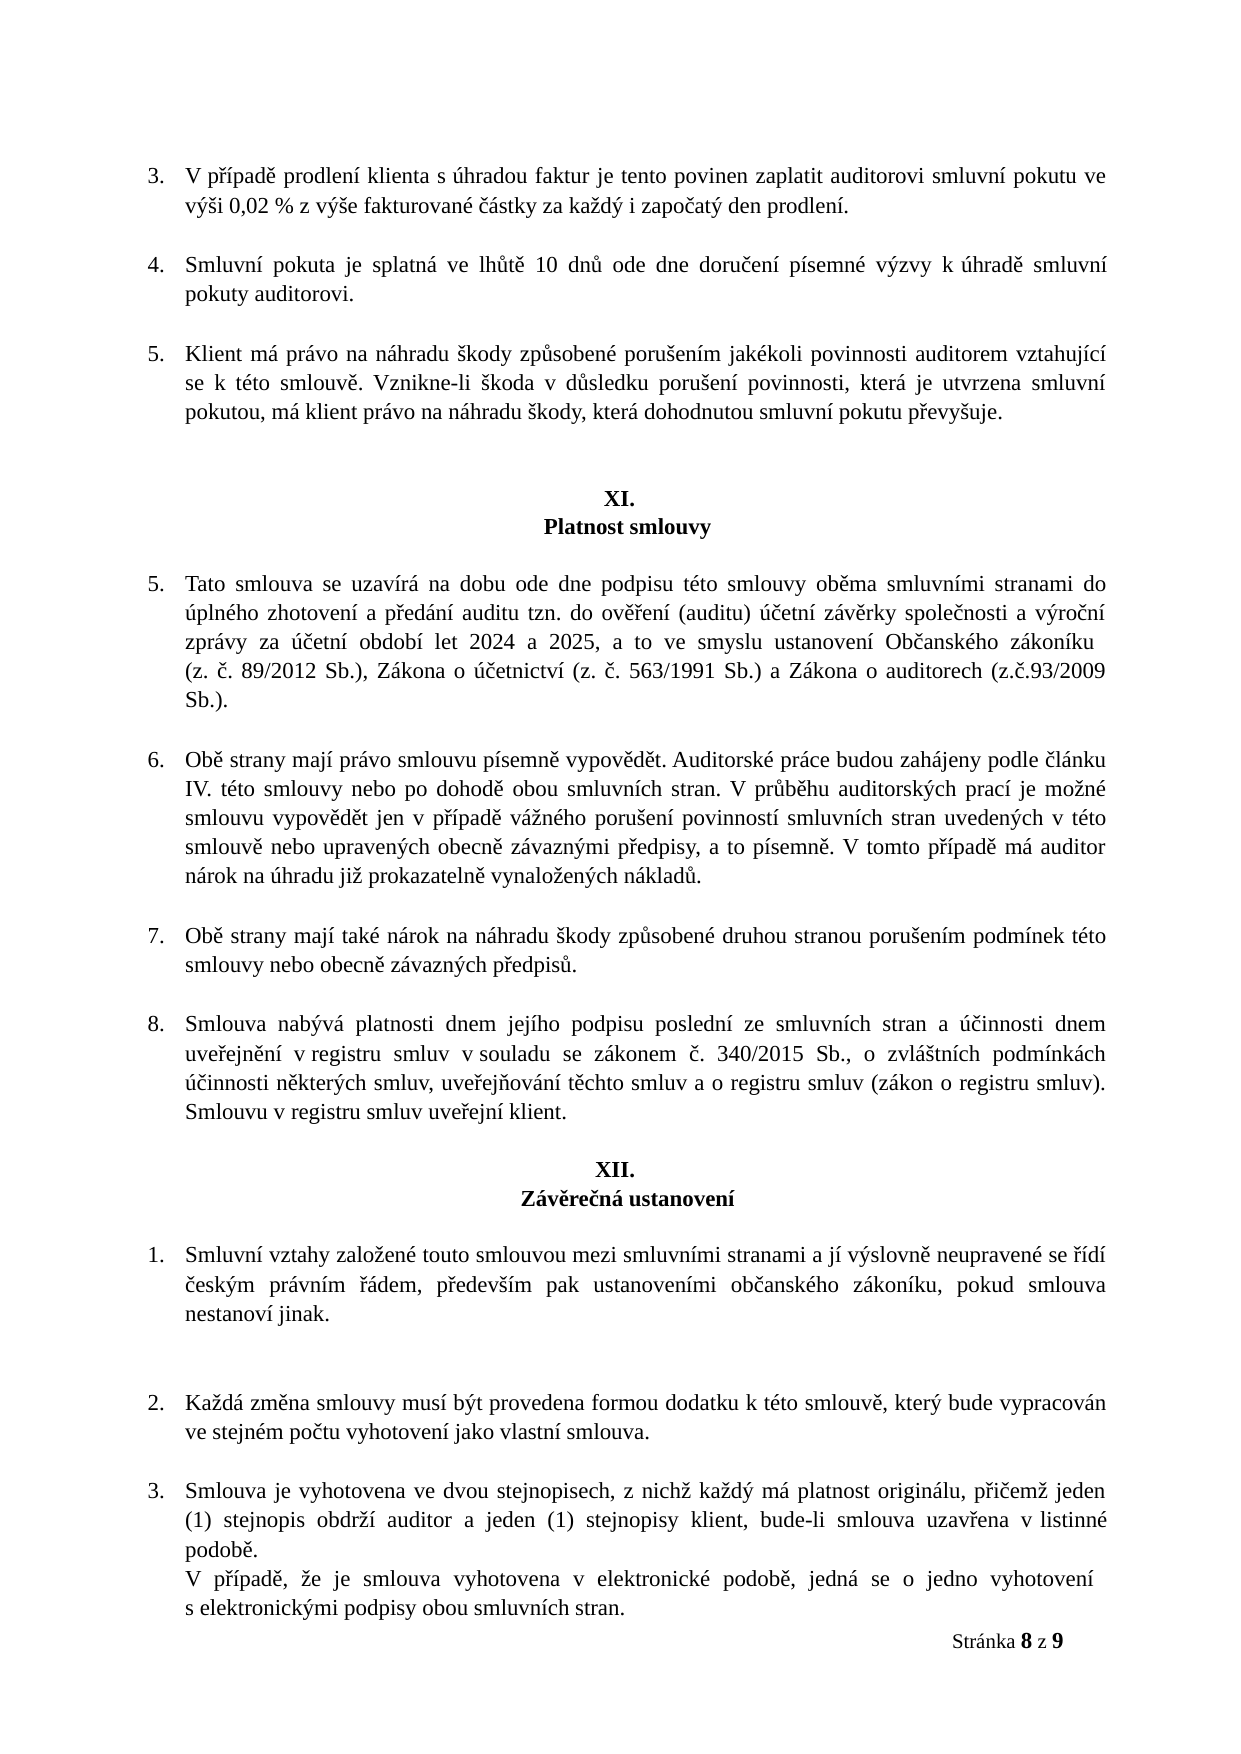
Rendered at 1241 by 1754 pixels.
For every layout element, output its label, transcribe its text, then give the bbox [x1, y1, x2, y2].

list Smlouva je vyhotovena ve dvou stejnopisech, z nichž každý má platnost originálu, přičemž jeden (1) stejnopis obdrží auditor a jeden (1) stejnopisy klient, bude-li smlouva uzavřena v listinné podobě. V případě, že je smlouva vyhotovena v elektronické podobě, jedná se o jedno vyhotovení s elektronickými podpisy obou smluvních stran. [147, 1477, 1107, 1620]
list Závěrečná ustanovení [147, 1184, 1107, 1211]
list Platnost smlouvy [147, 513, 1107, 539]
list V případě prodlení klienta s úhradou faktur je tento povinen zaplatit auditorovi smluvní pokutu ve výši 0,02 % z výše fakturované částky za každý i započatý den prodlení. [147, 163, 1107, 218]
list Obě strany mají právo smlouvu písemně vypovědět. Auditorské práce budou zahájeny podle článku IV. této smlouvy nebo po dohodě obou smluvních stran. V průběhu auditorských prací je možné smlouvu vypovědět jen v případě vážného porušení povinností smluvních stran uvedených v této smlouvě nebo upravených obecně závaznými předpisy, a to písemně. V tomto případě má auditor nárok na úhradu již prokazatelně vynaložených nákladů. [147, 746, 1107, 889]
list Klient má právo na náhradu škody způsobené porušením jakékoli povinnosti auditorem vztahující se k této smlouvě. Vznikne-li škoda v důsledku porušení povinnosti, která je utvrzena smluvní pokutou, má klient právo na náhradu škody, která dohodnutou smluvní pokutu převyšuje. [147, 340, 1107, 424]
list Smluvní vztahy založené touto smlouvou mezi smluvními stranami a jí výslovně neupravené se řídí českým právním řádem, především pak ustanoveními občanského zákoníku, pokud smlouva nestanoví jinak. [147, 1241, 1107, 1326]
list Smluvní pokuta je splatná ve lhůtě 10 dnů ode dne doručení písemné výzvy k úhradě smluvní pokuty auditorovi. [147, 251, 1107, 307]
list Tato smlouva se uzavírá na dobu ode dne podpisu této smlouvy oběma smluvními stranami do úplného zhotovení a předání auditu tzn. do ověření (auditu) účetní závěrky společnosti a výroční zprávy za účetní období let 2024 a 2025, a to ve smyslu ustanovení Občanského zákoníku (z. č. 89/2012 Sb.), Zákona o účetnictví (z. č. 563/1991 Sb.) a Zákona o auditorech (z.č.93/2009 Sb.). [147, 570, 1107, 713]
list Každá změna smlouvy musí být provedena formou dodatku k této smlouvě, který bude vypracován ve stejném počtu vyhotovení jako vlastní smlouva. [147, 1389, 1107, 1444]
list Smlouva nabývá platnosti dnem jejího podpisu poslední ze smluvních stran a účinnosti dnem uveřejnění v registru smluv v souladu se zákonem č. 340/2015 Sb., o zvláštních podmínkách účinnosti některých smluv, uveřejňování těchto smluv a o registru smluv (zákon o registru smluv). Smlouvu v registru smluv uveřejní klient. [147, 1011, 1107, 1124]
list Obě strany mají také nárok na náhradu škody způsobené druhou stranou porušením podmínek této smlouvy nebo obecně závazných předpisů. [147, 922, 1107, 977]
